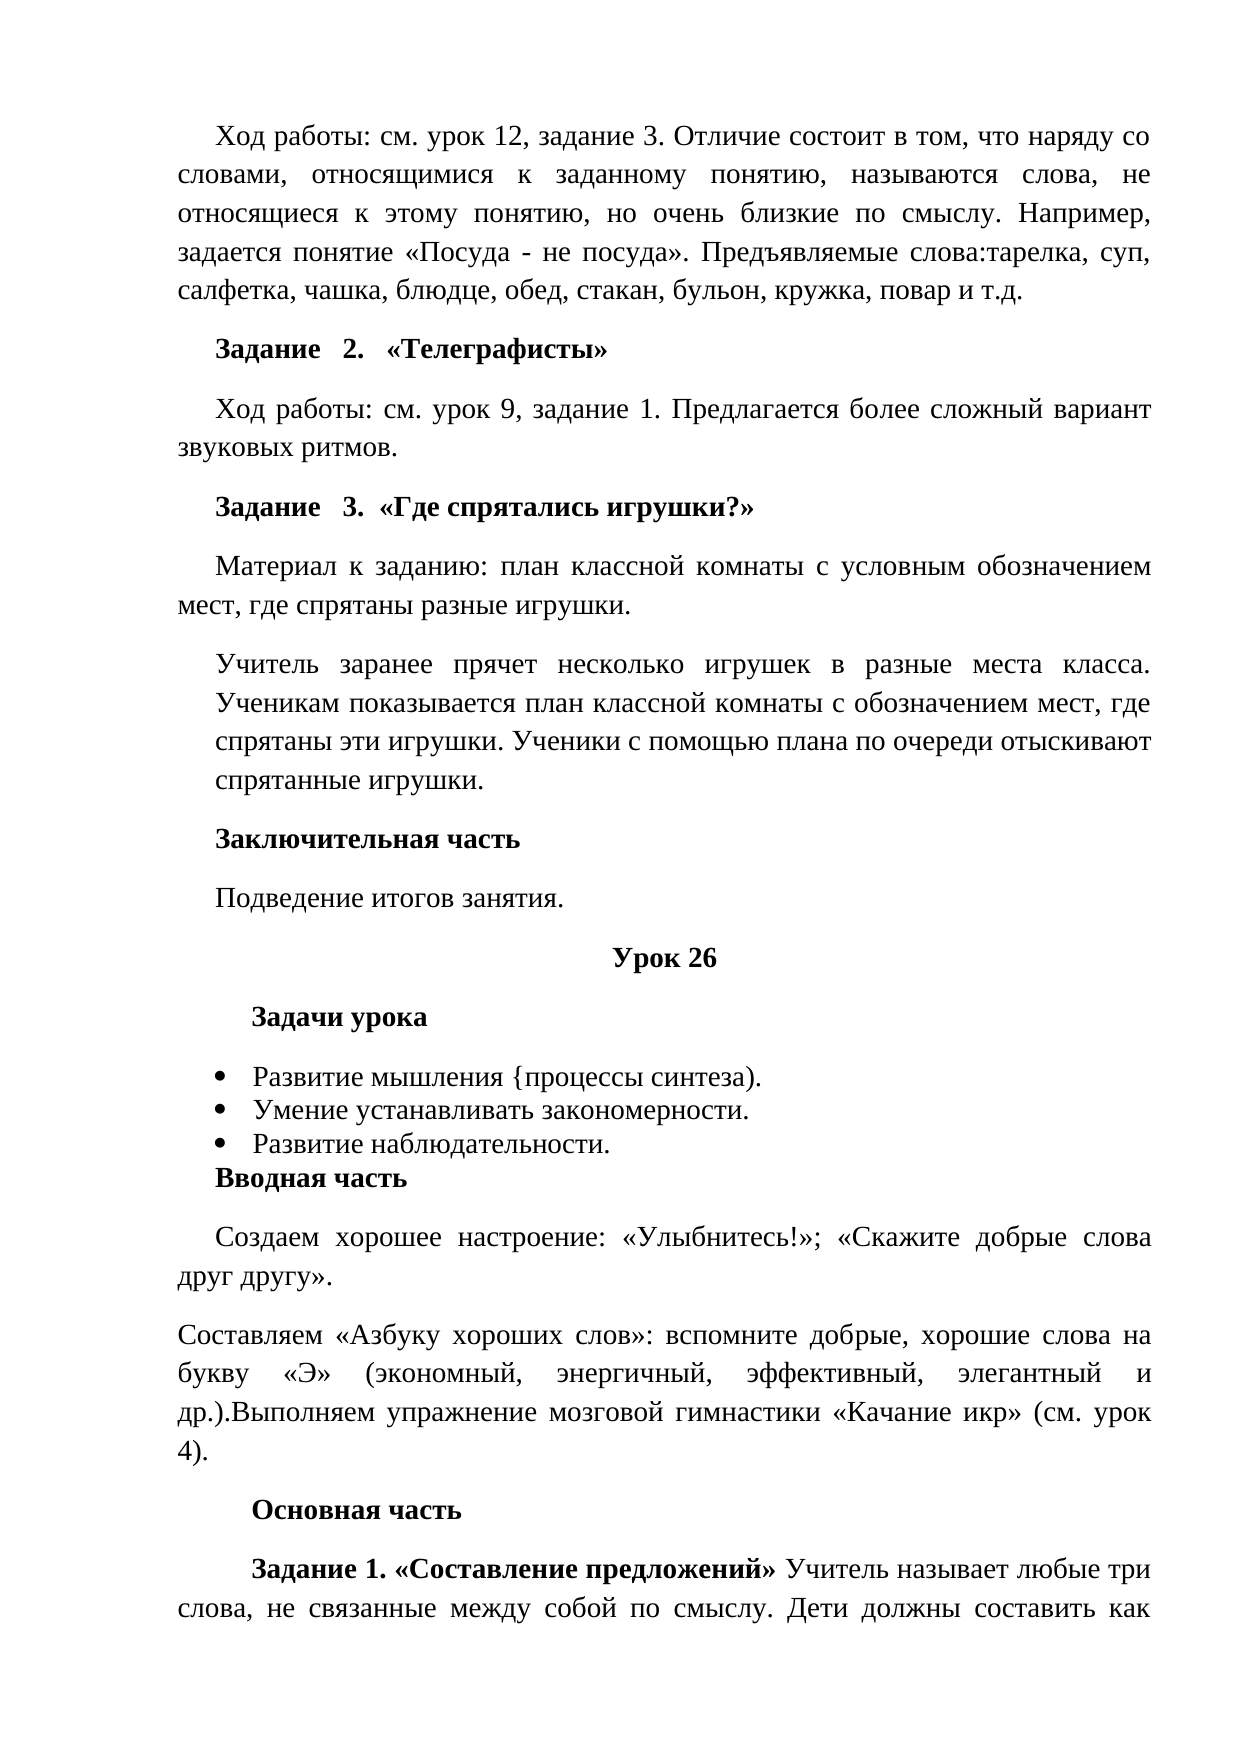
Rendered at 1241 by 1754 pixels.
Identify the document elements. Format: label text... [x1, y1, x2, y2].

text Урок 26 [177, 940, 1152, 973]
text Составляем «Азбуку хороших слов»: вспомните добрые, хорошие слова на букву «Э» (экономный, энергичный, эффективный, элегантный и др.).Выполняем упражнение мозговой гимнастики «Качание икр» (см. урок 4). [177, 1317, 1152, 1466]
text Учитель заранее прячет несколько игрушек в разные места класса. Ученикам показывается план классной комнаты с обозначением мест, где спрятаны эти игрушки. Ученики с помощью плана по очереди отыскивают спрятанные игрушки. [215, 646, 1152, 795]
text Создаем хорошее настроение: «Улыбнитесь!»; «Скажите добрые слова друг другу». [177, 1219, 1152, 1291]
text Задачи урока [177, 999, 1152, 1033]
text Задание 2. «Телеграфисты» [177, 332, 1152, 365]
text Ход работы: см. урок 12, задание 3. Отличие состоит в том, что наряду со словами, относящимися к заданному понятию, называются слова, не относящиеся к этому понятию, но очень близкие по смыслу. Например, задается понятие «Посуда - не посуда». Предъявляемые слова:тарелка, суп, салфетка, чашка, блюдце, обед, стакан, бульон, кружка, повар и т.д. [177, 118, 1152, 306]
list Умение устанавливать закономерности. [215, 1092, 1152, 1126]
list Развитие наблюдательности. [215, 1126, 1152, 1160]
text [177, 1551, 1152, 1623]
text Основная часть [177, 1492, 1152, 1526]
text Заключительная часть [177, 821, 1152, 855]
text Задание 3. «Где спрятались игрушки?» [177, 489, 1152, 522]
list Развитие мышления {процессы синтеза). [215, 1059, 1152, 1092]
text Материал к заданию: план классной комнаты с условным обозначением мест, где спрятаны разные игрушки. [177, 548, 1152, 620]
text Вводная часть [177, 1160, 1152, 1193]
text Ход работы: см. урок 9, задание 1. Предлагается более сложный вариант звуковых ритмов. [177, 391, 1152, 463]
text Подведение итогов занятия. [177, 881, 1152, 914]
